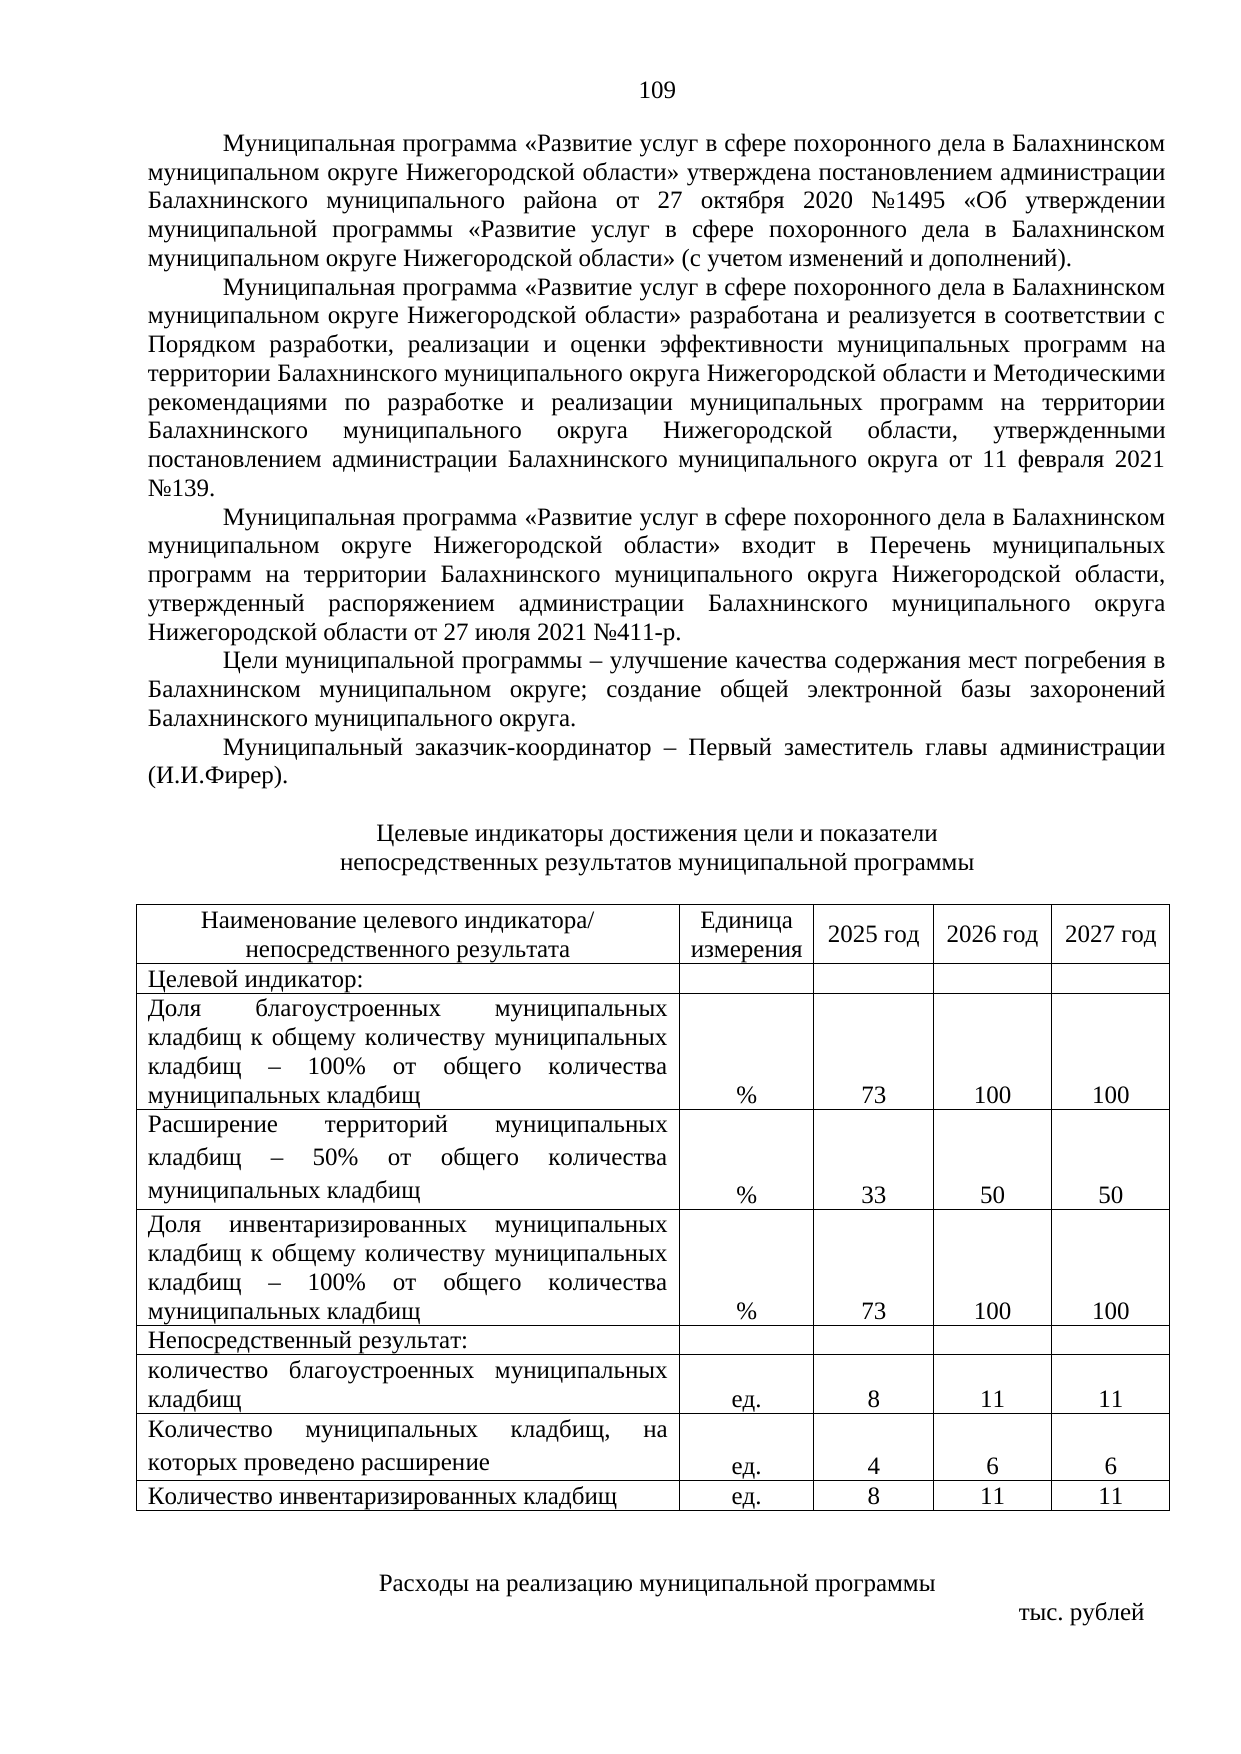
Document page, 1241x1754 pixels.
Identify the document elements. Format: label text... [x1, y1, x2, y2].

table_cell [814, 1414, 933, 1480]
text Муниципальный заказчик-координатор – Первый заместитель главы администрации (И.И.Фирер). [148, 732, 1166, 789]
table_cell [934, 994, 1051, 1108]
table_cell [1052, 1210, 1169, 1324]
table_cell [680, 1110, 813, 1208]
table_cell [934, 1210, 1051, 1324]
text Цели муниципальной программы – улучшение качества содержания мест погребения в Балахнинском муниципальном округе; создание общей электронной базы захоронений Балахнинского муниципального округа. [148, 645, 1166, 732]
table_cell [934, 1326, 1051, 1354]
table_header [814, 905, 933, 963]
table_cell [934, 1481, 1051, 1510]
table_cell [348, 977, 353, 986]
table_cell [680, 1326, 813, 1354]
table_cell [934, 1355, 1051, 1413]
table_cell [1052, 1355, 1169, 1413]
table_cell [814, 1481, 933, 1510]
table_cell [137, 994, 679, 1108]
text тыс. рублей [148, 1597, 1166, 1626]
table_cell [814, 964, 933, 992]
text Муниципальная программа «Развитие услуг в сфере похоронного дела в Балахнинском муниципальном округе Нижегородской области» входит в Перечень муниципальных программ на территории Балахнинского муниципального округа Нижегородской области, утвержденный распоряжением администрации Балахнинского муниципального округа Нижегородской области от 27 июля 2021 №411-р. [148, 502, 1166, 645]
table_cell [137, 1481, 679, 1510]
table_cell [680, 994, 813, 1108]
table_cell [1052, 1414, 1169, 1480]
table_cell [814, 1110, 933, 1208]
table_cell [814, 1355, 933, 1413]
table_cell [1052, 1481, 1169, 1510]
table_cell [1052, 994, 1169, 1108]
text Муниципальная программа «Развитие услуг в сфере похоронного дела в Балахнинском муниципальном округе Нижегородской области» разработана и реализуется в соответствии с Порядком разработки, реализации и оценки эффективности муниципальных программ на территории Балахнинского муниципального округа Нижегородской области и Методическими рекомендациями по разработке и реализации муниципальных программ на территории Балахнинского муниципального округа Нижегородской области, утвержденными постановлением администрации Балахнинского муниципального округа от 11 февраля 2021 №139. [148, 272, 1166, 502]
text Расходы на реализацию муниципальной программы [148, 1568, 1166, 1597]
text Муниципальная программа «Развитие услуг в сфере похоронного дела в Балахнинском муниципальном округе Нижегородской области» утверждена постановлением администрации Балахнинского муниципального района от 27 октября 2020 №1495 «Об утверждении муниципальной программы «Развитие услуг в сфере похоронного дела в Балахнинском муниципальном округе Нижегородской области» (с учетом изменений и дополнений). [148, 128, 1166, 272]
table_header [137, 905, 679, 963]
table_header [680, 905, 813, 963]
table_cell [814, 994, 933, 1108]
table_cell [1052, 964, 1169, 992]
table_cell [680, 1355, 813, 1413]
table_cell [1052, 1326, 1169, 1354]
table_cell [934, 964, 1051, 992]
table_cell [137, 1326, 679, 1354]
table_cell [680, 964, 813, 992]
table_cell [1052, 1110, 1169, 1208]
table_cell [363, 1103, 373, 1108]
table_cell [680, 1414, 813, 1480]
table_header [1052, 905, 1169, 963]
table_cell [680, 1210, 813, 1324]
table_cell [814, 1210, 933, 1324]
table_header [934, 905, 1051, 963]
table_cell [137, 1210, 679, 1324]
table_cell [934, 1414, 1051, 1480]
text Целевые индикаторы достижения цели и показатели [148, 818, 1166, 847]
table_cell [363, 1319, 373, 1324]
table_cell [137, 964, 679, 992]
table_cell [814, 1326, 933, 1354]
text непосредственных результатов муниципальной программы [148, 847, 1166, 875]
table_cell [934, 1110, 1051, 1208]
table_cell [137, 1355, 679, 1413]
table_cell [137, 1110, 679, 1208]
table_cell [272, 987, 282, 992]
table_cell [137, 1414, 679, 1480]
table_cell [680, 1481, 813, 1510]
